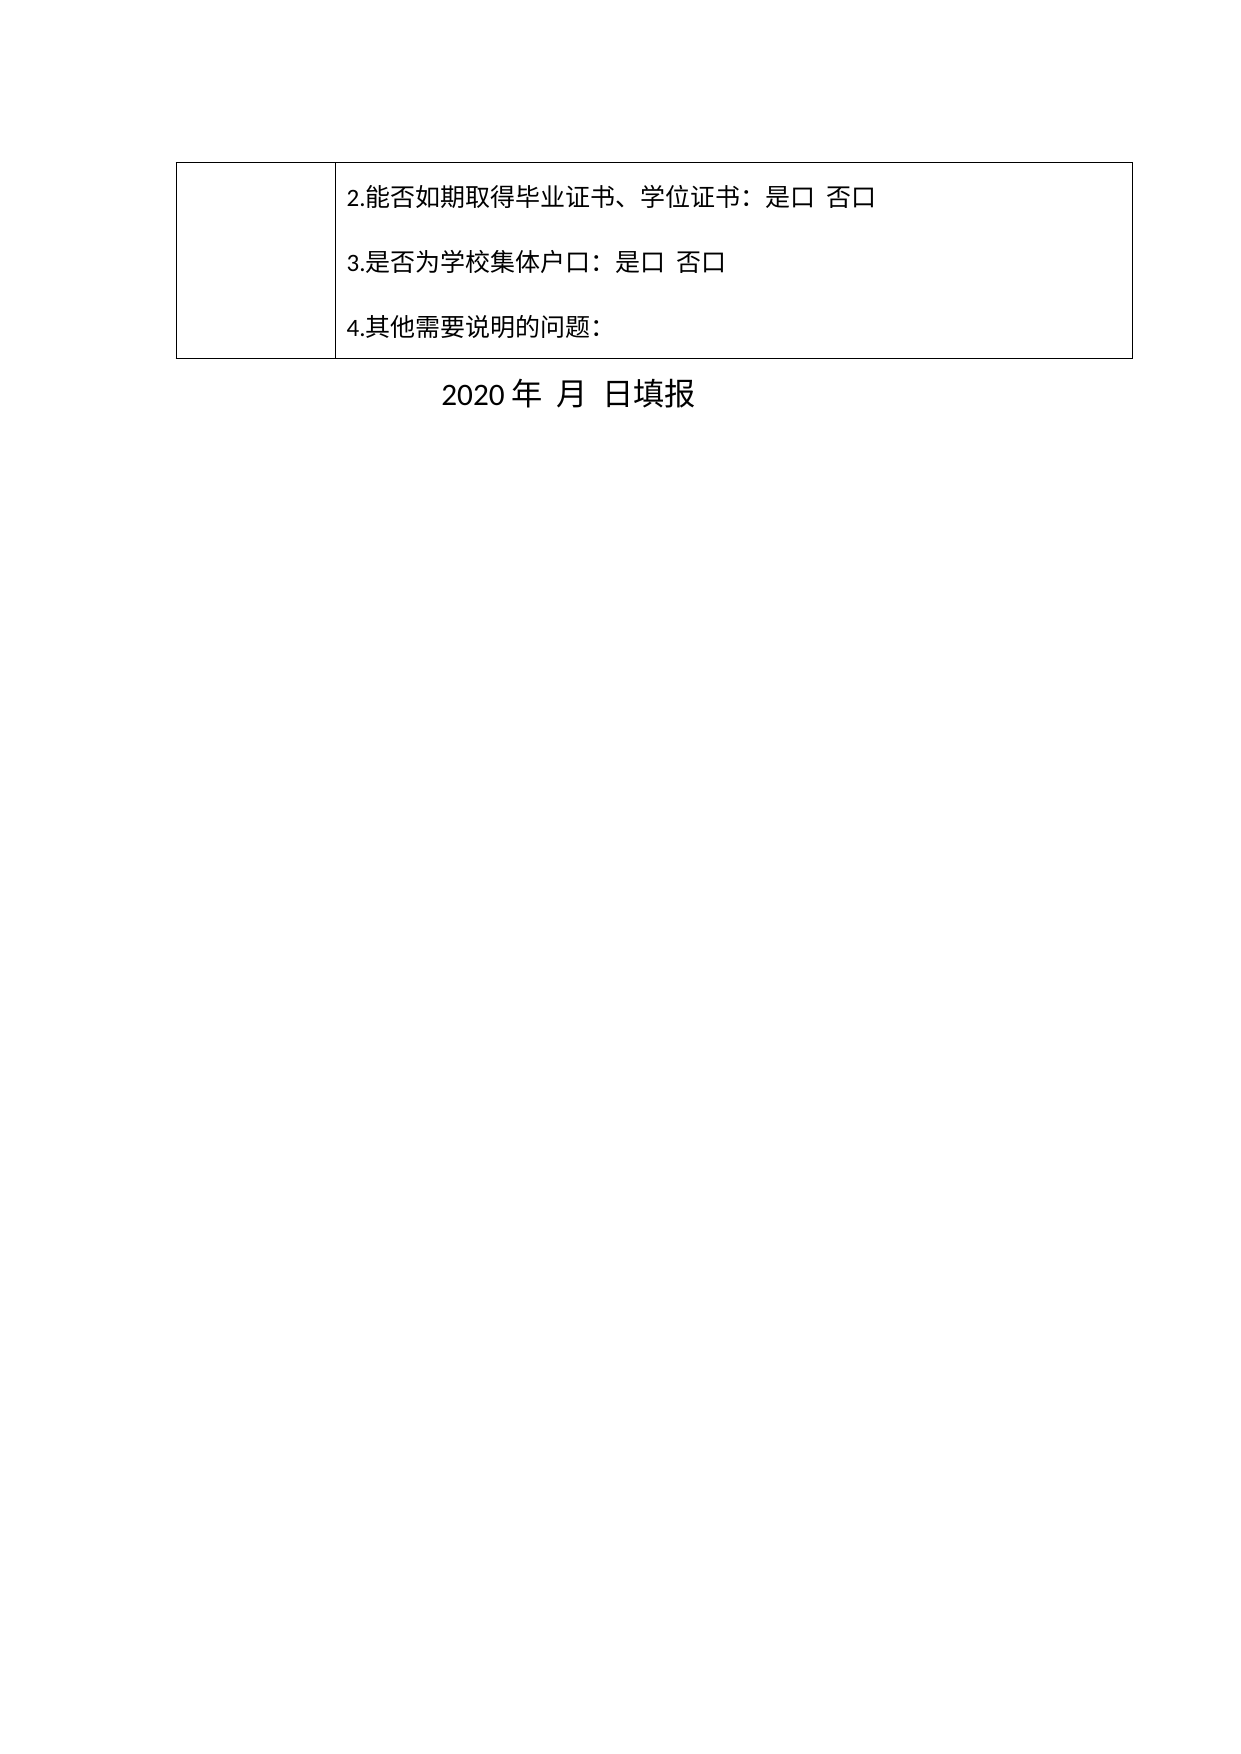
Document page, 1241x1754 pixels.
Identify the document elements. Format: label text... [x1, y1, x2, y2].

text 2020年 月 日填报 [187, 359, 1053, 424]
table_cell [336, 163, 1132, 358]
table_cell 备注 [177, 163, 335, 358]
